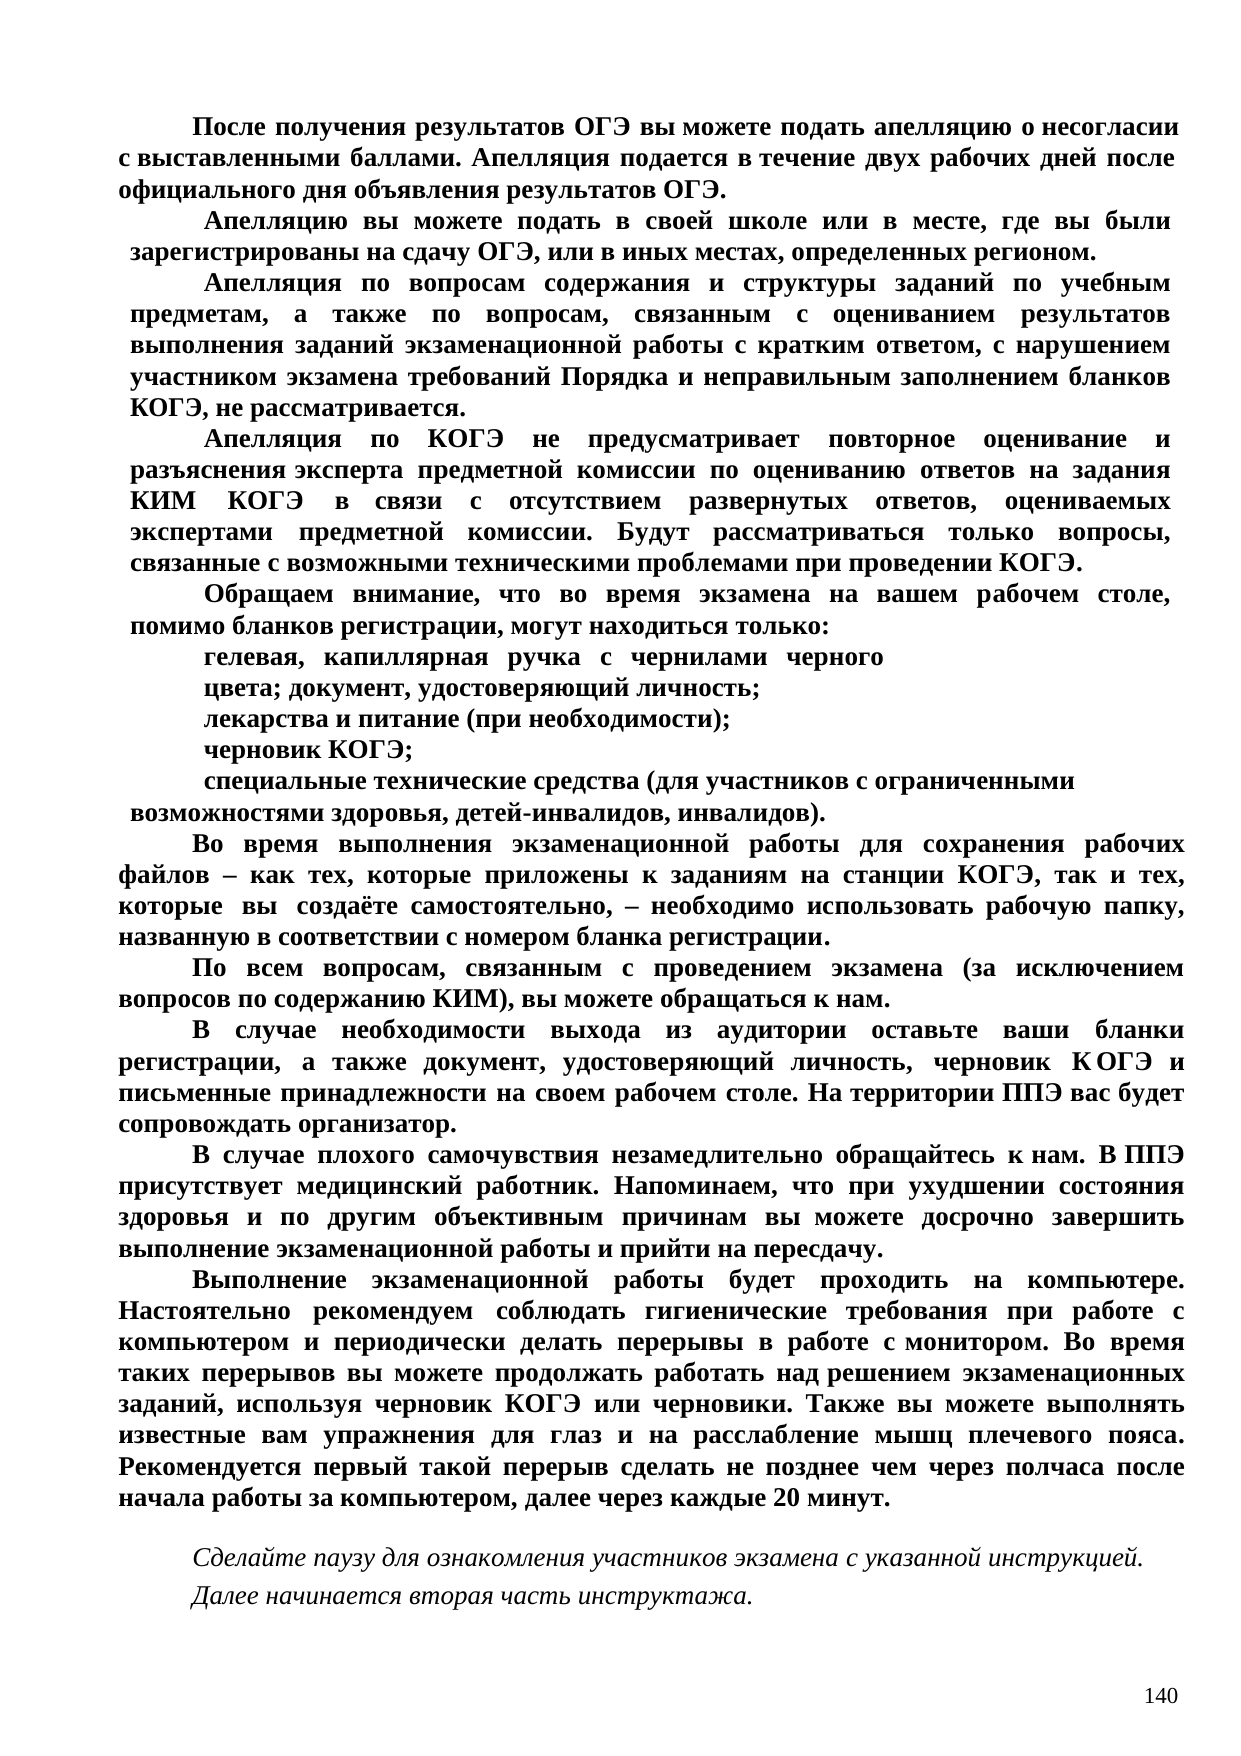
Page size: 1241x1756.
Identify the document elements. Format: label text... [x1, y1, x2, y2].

text лекарства и питание (при необходимости); [204, 702, 1182, 733]
text Апелляцию вы можете подать в своей школе или в месте, где вы были зарегистрированы на сдачу ОГЭ, или в иных местах, определенных регионом. [130, 204, 1171, 266]
text Сделайте паузу для ознакомления участников экзамена с указанной инструкцией. [118, 1542, 1182, 1572]
text специальные технические средства (для участников с ограниченными [204, 764, 1182, 796]
text По всем вопросам, связанным с проведением экзамена (за исключением вопросов по содержанию КИМ), вы можете обращаться к нам. [118, 951, 1185, 1014]
text Во время выполнения экзаменационной работы для сохранения рабочих файлов – как тех, которые приложены к заданиям на станции КОГЭ, так и тех, которые вы создаёте самостоятельно, – необходимо использовать рабочую папку, названную в соответствии с номером бланка регистрации. [118, 827, 1185, 951]
text черновик КОГЭ; [204, 733, 1182, 764]
text Обращаем внимание, что во время экзамена на вашем рабочем столе, помимо бланков регистрации, могут находиться только: [130, 578, 1170, 640]
text После получения результатов ОГЭ вы можете подать апелляцию о несогласии с выставленными баллами. Апелляция подается в течение двух рабочих дней после официального дня объявления результатов ОГЭ. [118, 110, 1182, 204]
text В случае необходимости выхода из аудитории оставьте ваши бланки регистрации, а также документ, удостоверяющий личность, черновик КОГЭ и письменные принадлежности на своем рабочем столе. На территории ППЭ вас будет сопровождать организатор. [118, 1014, 1185, 1138]
text Апелляция по КОГЭ не предусматривает повторное оценивание и разъяснения эксперта предметной комиссии по оцениванию ответов на задания КИМ КОГЭ в связи с отсутствием развернутых ответов, оцениваемых экспертами предметной комиссии. Будут рассматриваться только вопросы, связанные с возможными техническими проблемами при проведении КОГЭ. [130, 422, 1171, 578]
text Апелляция по вопросам содержания и структуры заданий по учебным предметам, а также по вопросам, связанным с оцениванием результатов выполнения заданий экзаменационной работы с кратким ответом, с нарушением участником экзамена требований Порядка и неправильным заполнением бланков КОГЭ, не рассматривается. [130, 266, 1171, 422]
text Далее начинается вторая часть инструктажа. [118, 1579, 1182, 1611]
text гелевая, капиллярная ручка с чернилами черного цвета; документ, удостоверяющий личность; [204, 640, 884, 702]
text Выполнение экзаменационной работы будет проходить на компьютере. Настоятельно рекомендуем соблюдать гигиенические требования при работе с компьютером и периодически делать перерывы в работе с монитором. Во время таких перерывов вы можете продолжать работать над решением экзаменационных заданий, используя черновик КОГЭ или черновики. Также вы можете выполнять известные вам упражнения для глаз и на расслабление мышц плечевого пояса. Рекомендуется первый такой перерыв сделать не позднее чем через полчаса после начала работы за компьютером, далее через каждые 20 минут. [118, 1263, 1185, 1512]
text возможностями здоровья, детей-инвалидов, инвалидов). [130, 796, 1182, 827]
text В случае плохого самочувствия незамедлительно обращайтесь к нам. В ППЭ присутствует медицинский работник. Напоминаем, что при ухудшении состояния здоровья и по другим объективным причинам вы можете досрочно завершить выполнение экзаменационной работы и прийти на пересдачу. [118, 1138, 1185, 1263]
